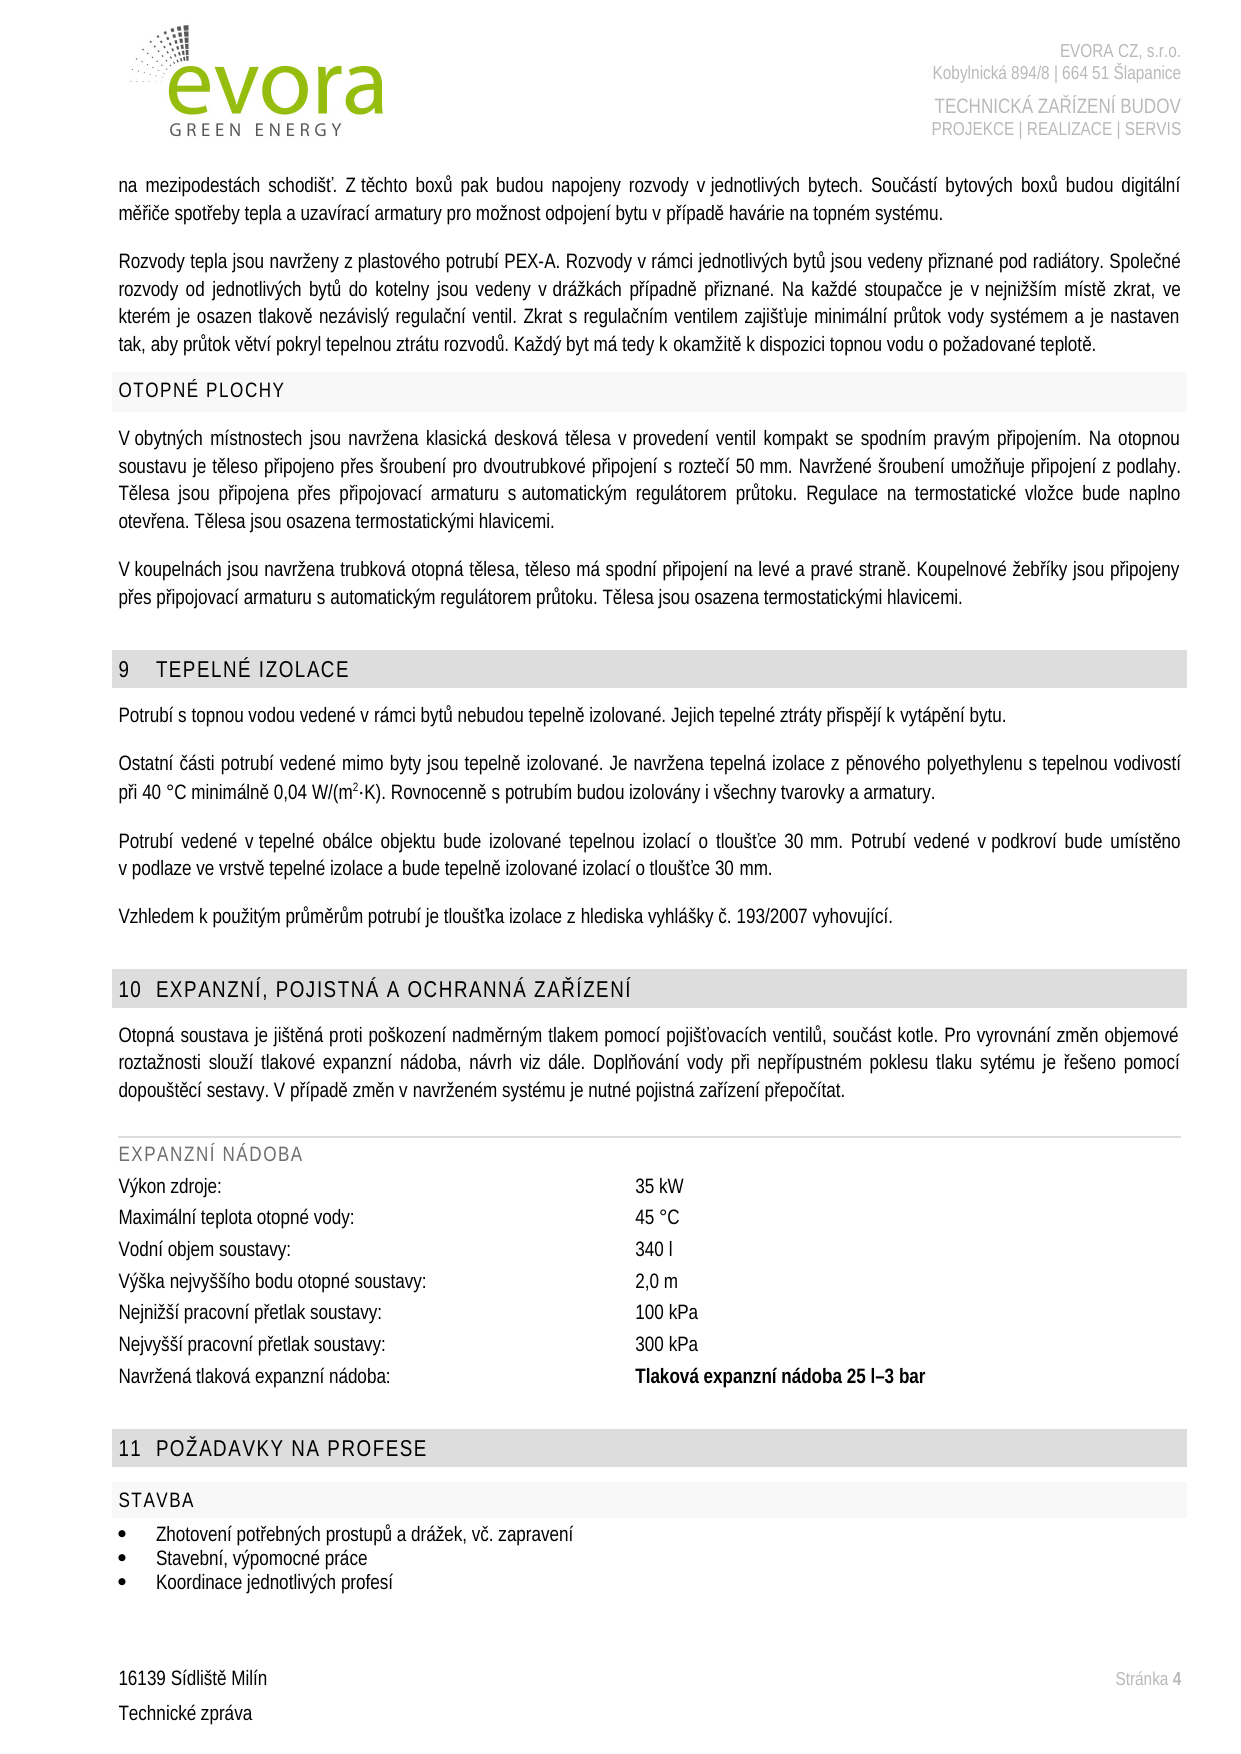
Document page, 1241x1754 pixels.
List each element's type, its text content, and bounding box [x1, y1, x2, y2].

list Koordinace jednotlivých profesí [118, 1570, 1181, 1594]
text Nejnižší pracovní přetlak soustavy: 100 kPa [118, 1300, 1181, 1324]
text V obytných místnostech jsou navržena klasická desková tělesa v provedení ventil kompakt se spodním pravým připojením. Na otopnou soustavu je těleso připojeno přes šroubení pro dvoutrubkové připojení s roztečí 50 mm. Navržené šroubení umožňuje připojení z podlahy. Tělesa jsou připojena přes připojovací armaturu s automatickým regulátorem průtoku. Regulace na termostatické vložce bude naplno otevřena. Tělesa jsou osazena termostatickými hlavicemi. [118, 426, 1181, 533]
subtitle Otopné plochy [118, 378, 1181, 406]
subtitle Expanzní nádoba [118, 1138, 1181, 1166]
text Vodní objem soustavy: 340 l [118, 1237, 1181, 1261]
list Stavební, výpomocné práce [118, 1546, 1181, 1570]
text Ostatní části potrubí vedené mimo byty jsou tepelně izolované. Je navržena tepelná izolace z pěnového polyethylenu s tepelnou vodivostí při 40 °C minimálně 0,04 W/(m2·K). Rovnocenně s potrubím budou izolovány i všechny tvarovky a armatury. [118, 751, 1181, 804]
text Rozvody tepla jsou navrženy z plastového potrubí PEX-A. Rozvody v rámci jednotlivých bytů jsou vedeny přiznané pod radiátory. Společné rozvody od jednotlivých bytů do kotelny jsou vedeny v drážkách případně přiznané. Na každé stoupačce je v nejnižším místě zkrat, ve kterém je osazen tlakově nezávislý regulační ventil. Zkrat s regulačním ventilem zajišťuje minimální průtok vody systémem a je nastaven tak, aby průtok větví pokryl tepelnou ztrátu rozvodů. Každý byt má tedy k okamžitě k dispozici topnou vodu o požadované teplotě. [118, 249, 1181, 356]
text Výkon zdroje: 35 kW [118, 1174, 1181, 1198]
text Výška nejvyššího bodu otopné soustavy: 2,0 m [118, 1269, 1181, 1293]
subtitle Expanzní, pojistná a ochranná zařízení [118, 976, 1181, 1002]
text Maximální teplota otopné vody: 45 °C [118, 1205, 1181, 1229]
text Potrubí vedené v tepelné obálce objektu bude izolované tepelnou izolací o tloušťce 30 mm. Potrubí vedené v podkroví bude umístěno v podlaze ve vrstvě tepelné izolace a bude tepelně izolované izolací o tloušťce 30 mm. [118, 828, 1181, 880]
text Nejvyšší pracovní přetlak soustavy: 300 kPa [118, 1332, 1181, 1356]
subtitle Tepelné izolace [118, 656, 1181, 682]
list Zhotovení potřebných prostupů a drážek, vč. zapravení [118, 1522, 1181, 1546]
subtitle Stavba [118, 1488, 1181, 1512]
picture [118, 12, 401, 146]
text V koupelnách jsou navržena trubková otopná tělesa, těleso má spodní připojení na levé a pravé straně. Koupelnové žebříky jsou připojeny přes připojovací armaturu s automatickým regulátorem průtoku. Tělesa jsou osazena termostatickými hlavicemi. [118, 557, 1181, 609]
subtitle Požadavky na profese [118, 1435, 1181, 1461]
text Potrubí s topnou vodou vedené v rámci bytů nebudou tepelně izolované. Jejich tepelné ztráty přispějí k vytápění bytu. [118, 703, 1181, 727]
text Otopná soustava je jištěná proti poškození nadměrným tlakem pomocí pojišťovacích ventilů, součást kotle. Pro vyrovnání změn objemové roztažnosti slouží tlakové expanzní nádoba, návrh viz dále. Doplňování vody při nepřípustném poklesu tlaku sytému je řešeno pomocí dopouštěcí sestavy. V případě změn v navrženém systému je nutné pojistná zařízení přepočítat. [118, 1022, 1181, 1101]
text Vzhledem k použitým průměrům potrubí je tloušťka izolace z hlediska vyhlášky č. 193/2007 vyhovující. [118, 904, 1181, 928]
text Navržená tlaková expanzní nádoba: Tlaková expanzní nádoba 25 l–3 bar [118, 1364, 1181, 1388]
